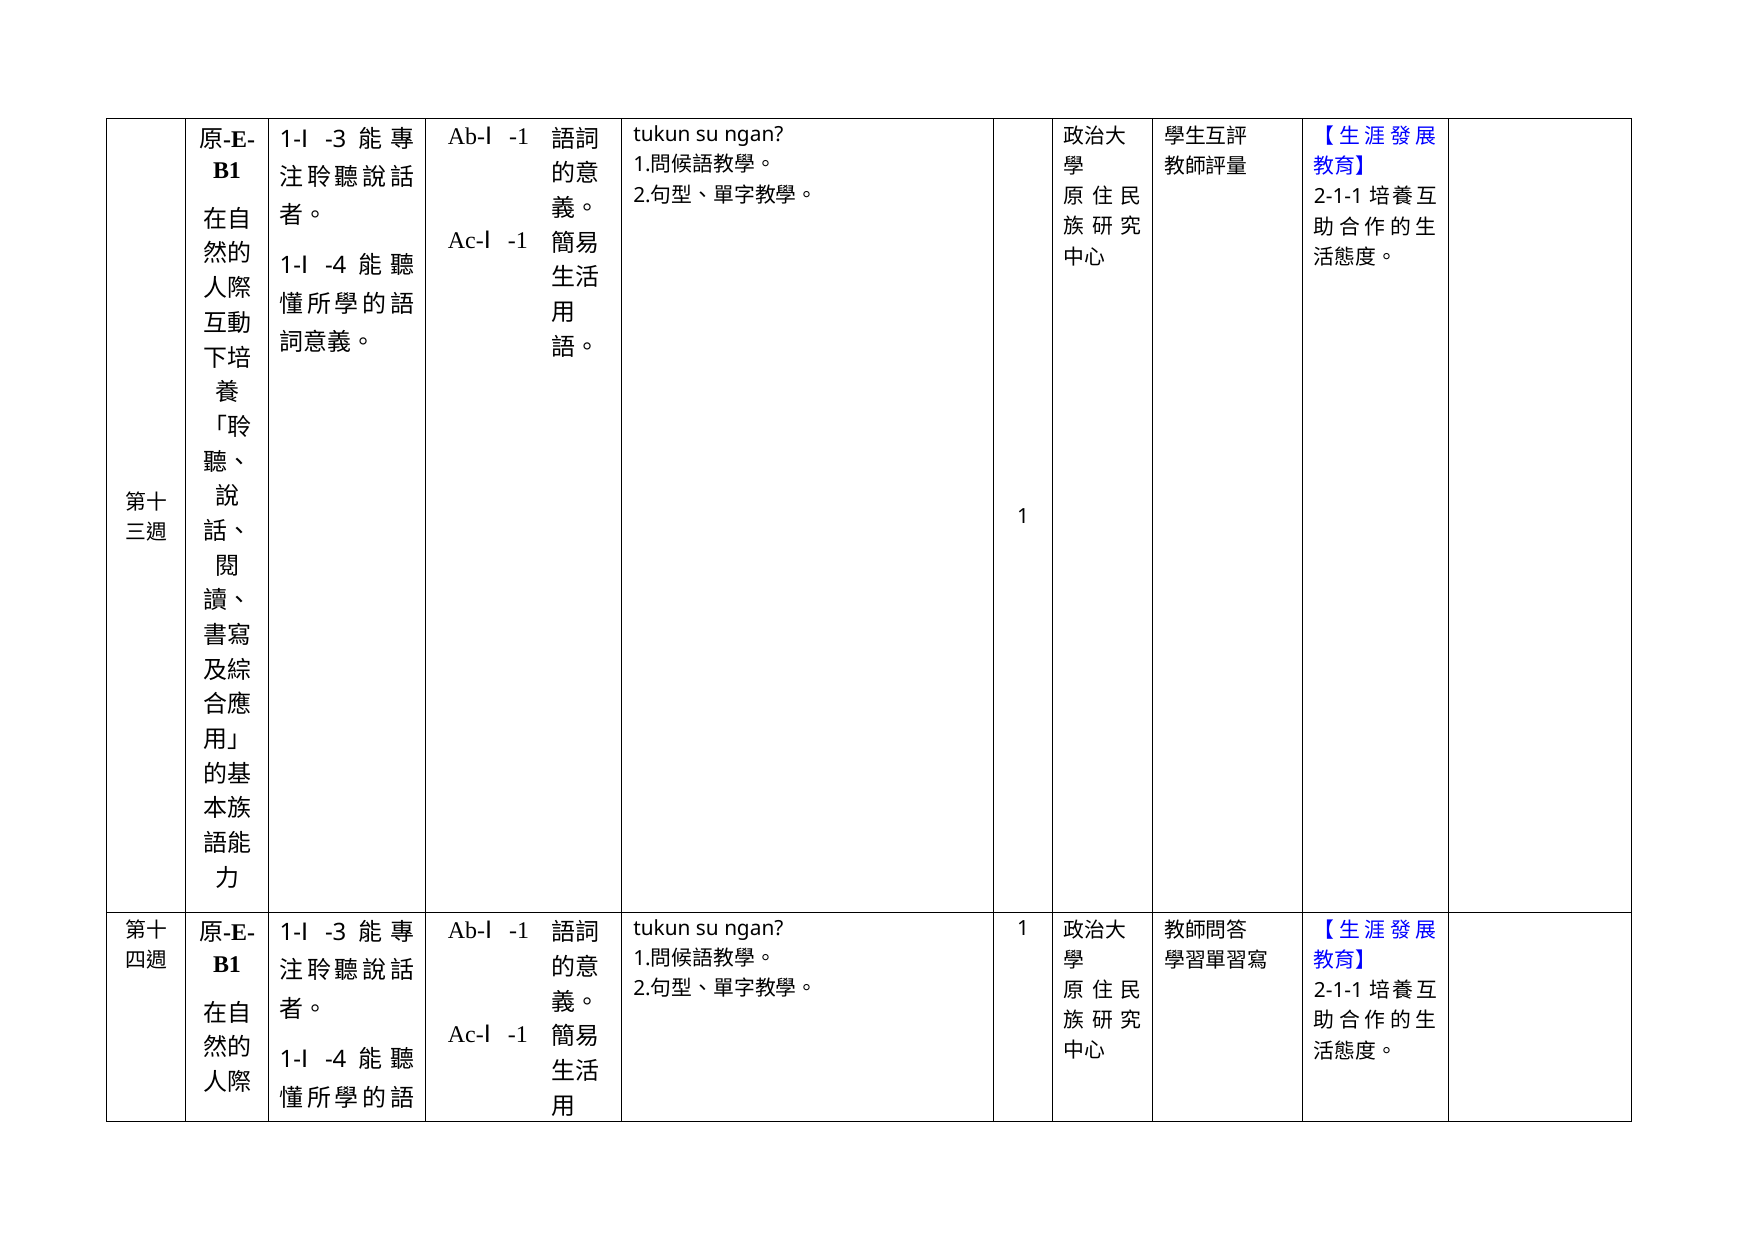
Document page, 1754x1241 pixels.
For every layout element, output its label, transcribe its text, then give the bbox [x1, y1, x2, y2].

table_cell 政治大學 原住民族研究中心 [1053, 119, 1152, 912]
table_cell [426, 119, 621, 912]
table_cell 【生涯發展教育】 2-1-1培養互助合作的生活態度。 [1303, 119, 1448, 912]
table_cell 政治大學 原住民族研究中心 [1053, 913, 1152, 1121]
table_cell [1449, 119, 1631, 912]
table_cell 學生互評 教師評量 [1153, 119, 1302, 912]
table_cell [1303, 913, 1448, 1121]
table_cell [426, 913, 621, 1121]
table_cell 第十四週 [107, 913, 185, 1121]
table_cell [1449, 913, 1631, 1121]
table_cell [186, 913, 268, 1121]
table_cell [186, 119, 268, 912]
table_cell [269, 119, 425, 912]
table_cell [622, 913, 993, 1121]
table_cell 1 [994, 913, 1052, 1121]
table_cell 教師問答 學習單習寫 [1153, 913, 1302, 1121]
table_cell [269, 913, 425, 1121]
table_cell 第十三週 [107, 119, 185, 912]
table_cell tukun su ngan? 1.問候語教學。 2.句型、單字教學。 [622, 119, 993, 912]
table_cell 1 [994, 119, 1052, 912]
